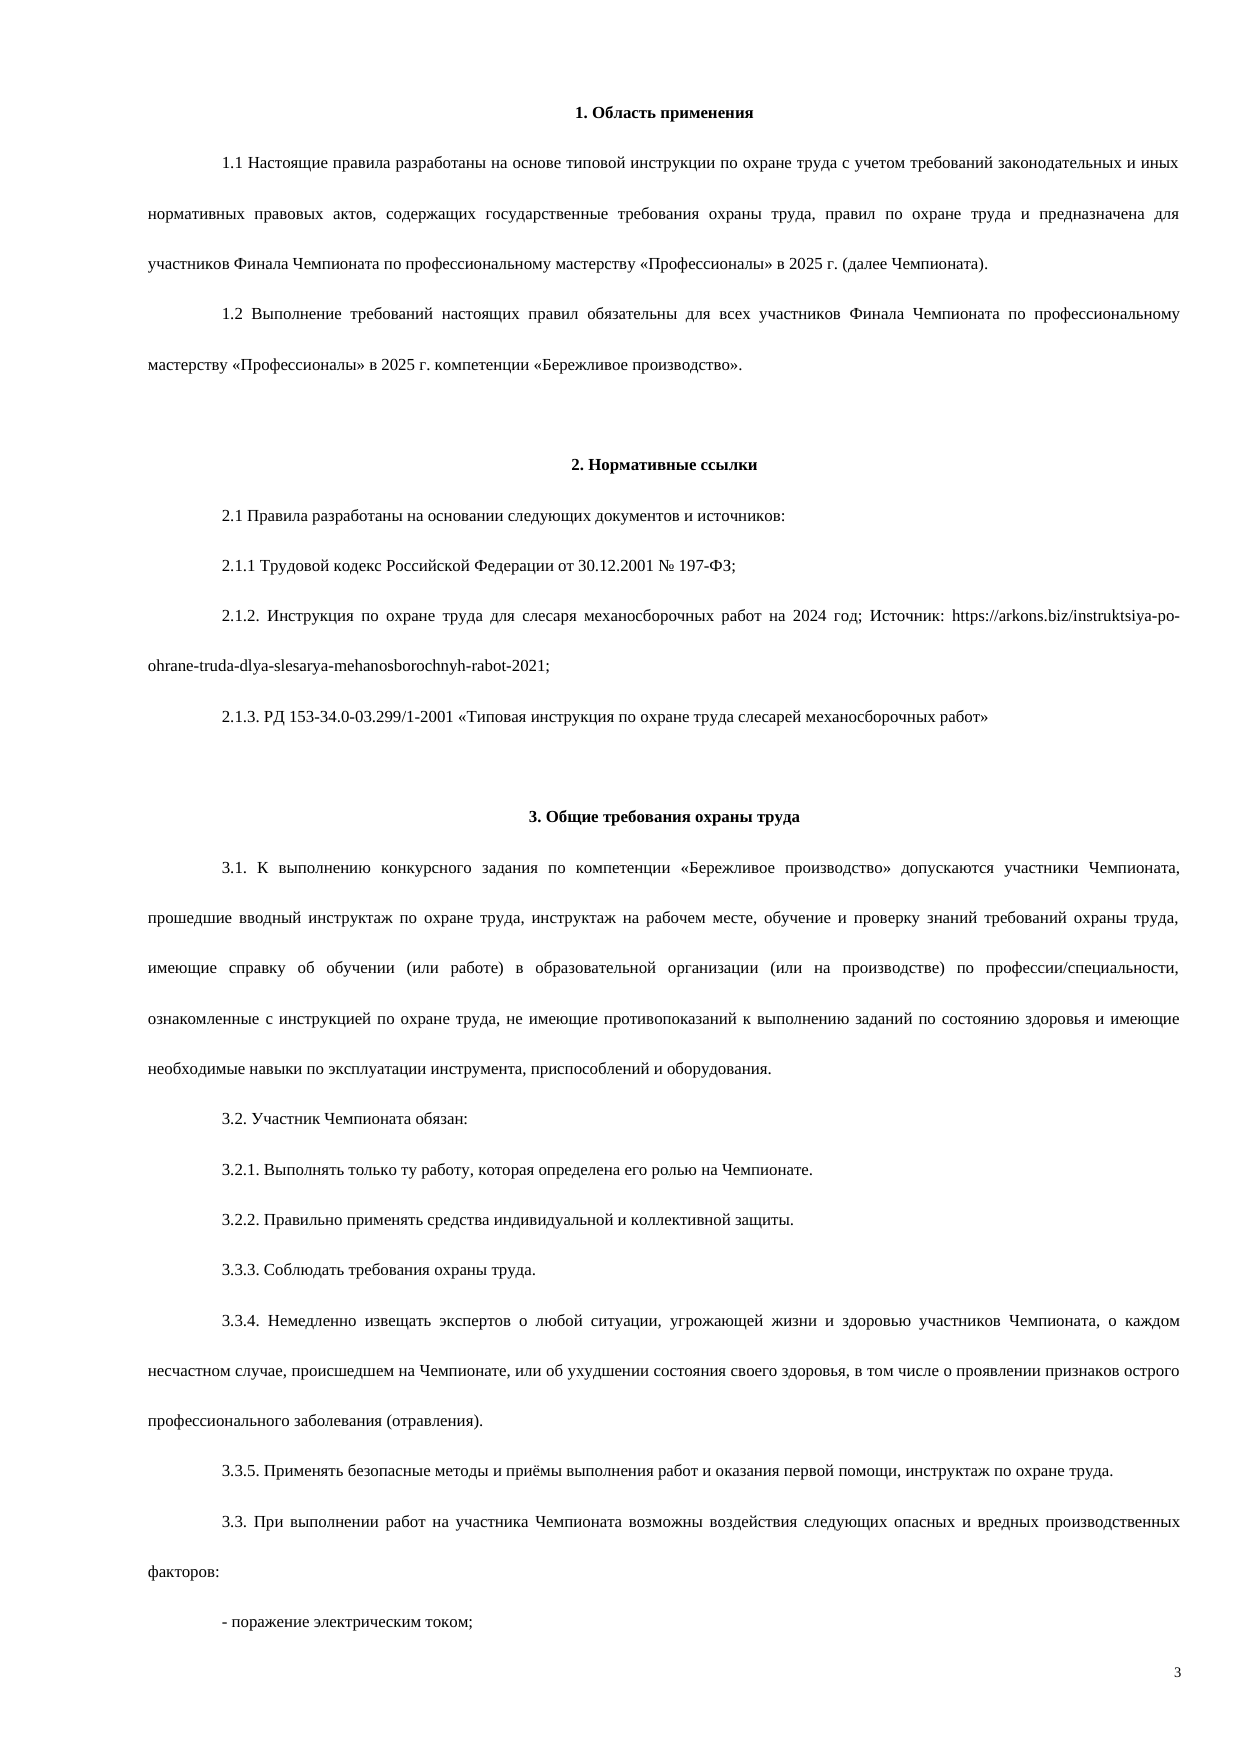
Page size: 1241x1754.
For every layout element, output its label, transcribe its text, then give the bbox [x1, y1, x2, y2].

text 1.1 Настоящие правила разработаны на основе типовой инструкции по охране труда с учетом требований законодательных и иных нормативных правовых актов, содержащих государственные требования охраны труда, правил по охране труда и предназначена для участников Финала Чемпионата по профессиональному мастерству «Профессионалы» в 2025 г. (далее Чемпионата). [148, 139, 1181, 273]
text 3.3. При выполнении работ на участника Чемпионата возможны воздействия следующих опасных и вредных производственных факторов: [148, 1497, 1181, 1581]
text 3.3.3. Соблюдать требования охраны труда. [148, 1246, 1181, 1279]
text 3.2.1. Выполнять только ту работу, которая определена его ролью на Чемпионате. [148, 1145, 1181, 1179]
text 3.3.5. Применять безопасные методы и приёмы выполнения работ и оказания первой помощи, инструктаж по охране труда. [148, 1447, 1181, 1481]
text - поражение электрическим током; [148, 1598, 1181, 1632]
text 2.1.2. Инструкция по охране труда для слесаря механосборочных работ на 2024 год; Источник: https://arkons.biz/instruktsiya-po-ohrane-truda-dlya-slesarya-mehanosborochnyh-rabot-2021; [148, 592, 1181, 676]
text 3. Общие требования охраны труда [148, 793, 1181, 827]
text 2.1 Правила разработаны на основании следующих документов и источников: [148, 491, 1181, 525]
text 3.3.4. Немедленно извещать экспертов о любой ситуации, угрожающей жизни и здоровью участников Чемпионата, о каждом несчастном случае, происшедшем на Чемпионате, или об ухудшении состояния своего здоровья, в том числе о проявлении признаков острого профессионального заболевания (отравления). [148, 1296, 1181, 1430]
text 3.1. К выполнению конкурсного задания по компетенции «Бережливое производство» допускаются участники Чемпионата, прошедшие вводный инструктаж по охране труда, инструктаж на рабочем месте, обучение и проверку знаний требований охраны труда, имеющие справку об обучении (или работе) в образовательной организации (или на производстве) по профессии/специальности, ознакомленные с инструкцией по охране труда, не имеющие противопоказаний к выполнению заданий по состоянию здоровья и имеющие необходимые навыки по эксплуатации инструмента, приспособлений и оборудования. [148, 843, 1181, 1078]
text 1.2 Выполнение требований настоящих правил обязательны для всех участников Финала Чемпионата по профессиональному мастерству «Профессионалы» в 2025 г. компетенции «Бережливое производство». [148, 290, 1181, 374]
text 2. Нормативные ссылки [148, 441, 1181, 474]
text 2.1.3. РД 153-34.0-03.299/1-2001 «Типовая инструкция по охране труда слесарей механосборочных работ» [148, 692, 1181, 726]
text 2.1.1 Трудовой кодекс Российской Федерации от 30.12.2001 № 197-ФЗ; [148, 541, 1181, 575]
text 1. Область применения [148, 89, 1181, 122]
text 3.2. Участник Чемпионата обязан: [148, 1095, 1181, 1128]
text 3.2.2. Правильно применять средства индивидуальной и коллективной защиты. [148, 1196, 1181, 1229]
